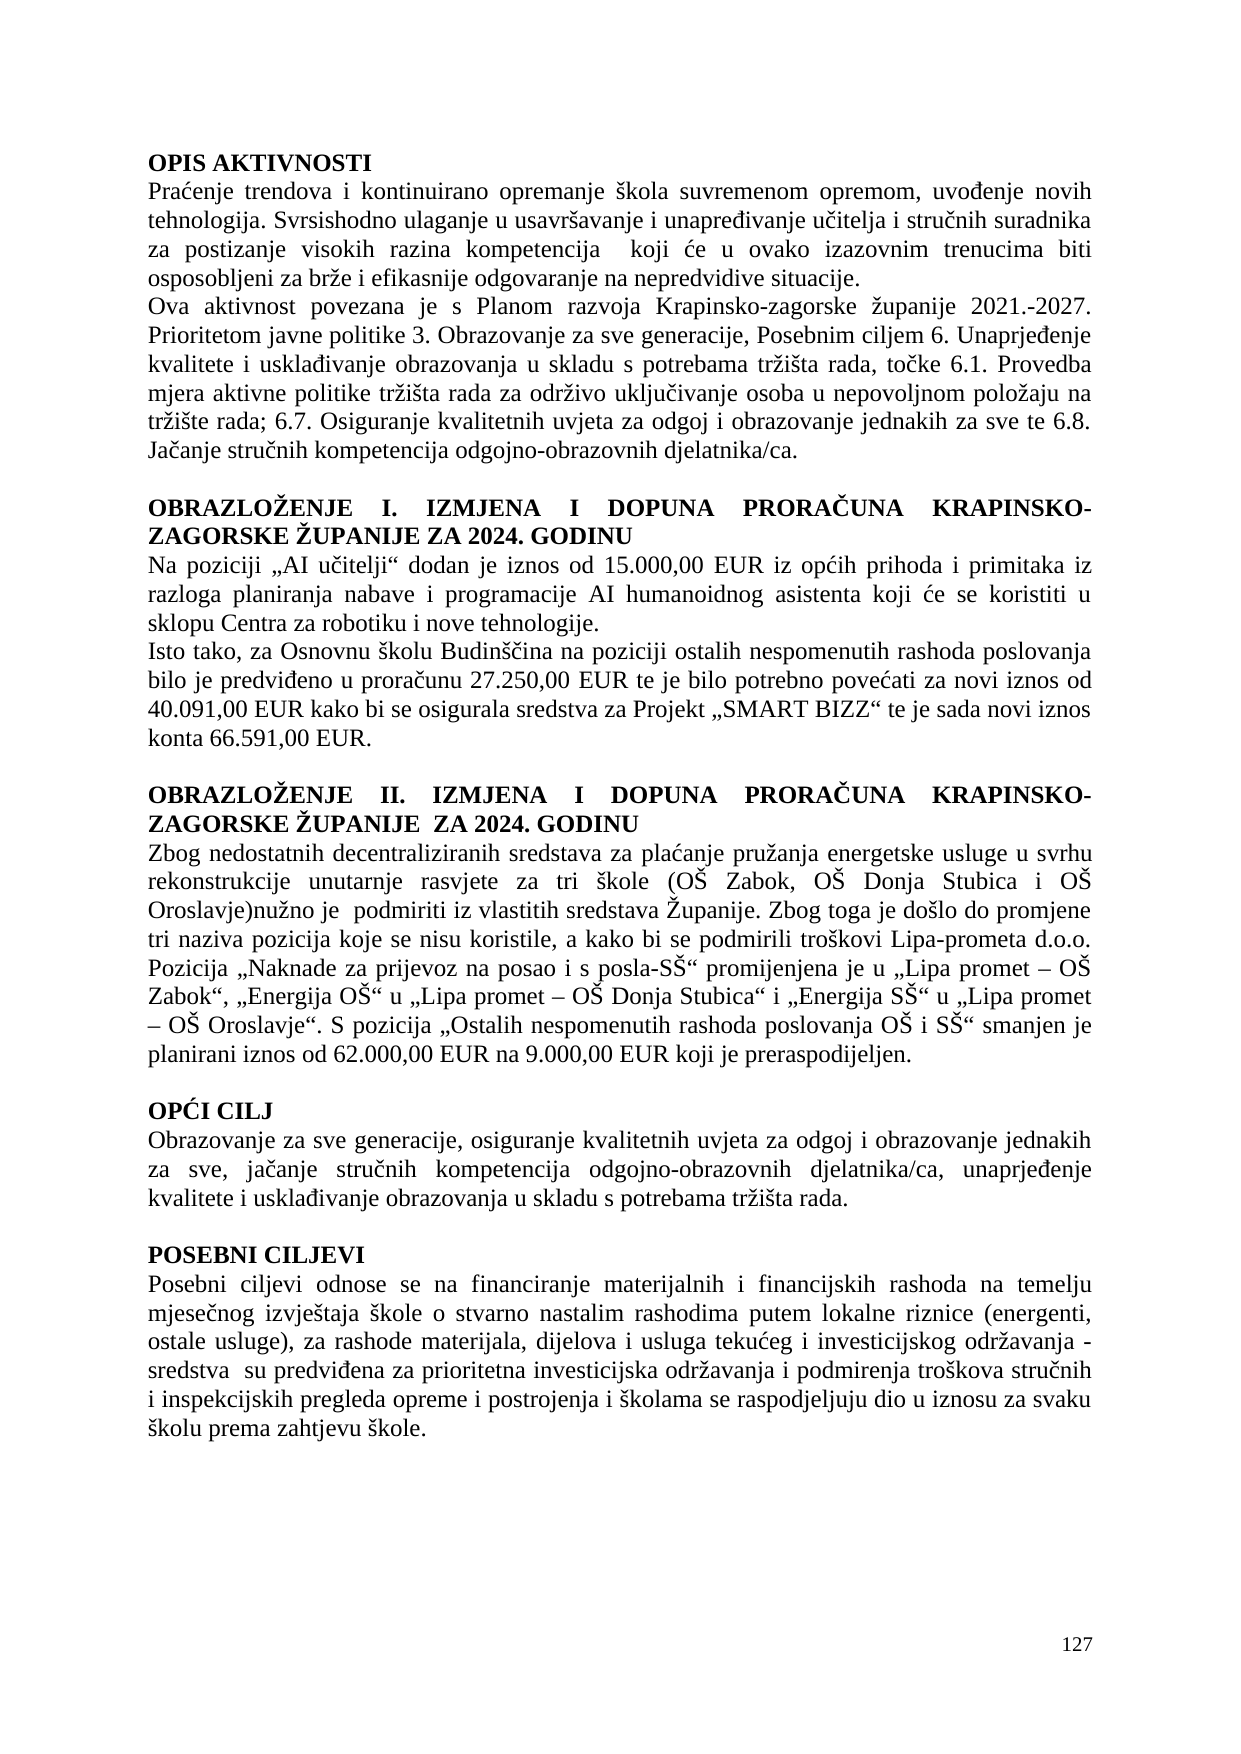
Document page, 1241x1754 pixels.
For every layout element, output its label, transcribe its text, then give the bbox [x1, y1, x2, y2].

text Obrazovanje za sve generacije, osiguranje kvalitetnih uvjeta za odgoj i obrazovanje jednakih za sve, jačanje stručnih kompetencija odgojno-obrazovnih djelatnika/ca, unaprjeđenje kvalitete i usklađivanje obrazovanja u skladu s potrebama tržišta rada. [148, 1125, 1093, 1211]
text Ova aktivnost povezana je s Planom razvoja Krapinsko-zagorske županije 2021.-2027. Prioritetom javne politike 3. Obrazovanje za sve generacije, Posebnim ciljem 6. Unaprjeđenje kvalitete i usklađivanje obrazovanja u skladu s potrebama tržišta rada, točke 6.1. Provedba mjera aktivne politike tržišta rada za održivo uključivanje osoba u nepovoljnom položaju na tržište rada; 6.7. Osiguranje kvalitetnih uvjeta za odgoj i obrazovanje jednakih za sve te 6.8. Jačanje stručnih kompetencija odgojno-obrazovnih djelatnika/ca. [148, 291, 1093, 464]
text OBRAZLOŽENJE I. IZMJENA I DOPUNA PRORAČUNA KRAPINSKO-ZAGORSKE ŽUPANIJE ZA 2024. GODINU [148, 493, 1093, 550]
text OPIS AKTIVNOSTI [148, 148, 1093, 176]
text OPĆI CILJ [148, 1096, 1093, 1125]
text Posebni ciljevi odnose se na financiranje materijalnih i financijskih rashoda na temelju mjesečnog izvještaja škole o stvarno nastalim rashodima putem lokalne riznice (energenti, ostale usluge), za rashode materijala, dijelova i usluga tekućeg i investicijskog održavanja -sredstva su predviđena za prioritetna investicijska održavanja i podmirenja troškova stručnih i inspekcijskih pregleda opreme i postrojenja i školama se raspodjeljuju dio u iznosu za svaku školu prema zahtjevu škole. [148, 1269, 1093, 1441]
text Zbog nedostatnih decentraliziranih sredstava za plaćanje pružanja energetske usluge u svrhu rekonstrukcije unutarnje rasvjete za tri škole (OŠ Zabok, OŠ Donja Stubica i OŠ Oroslavje)nužno je podmiriti iz vlastitih sredstava Županije. Zbog toga je došlo do promjene tri naziva pozicija koje se nisu koristile, a kako bi se podmirili troškovi Lipa-prometa d.o.o. Pozicija „Naknade za prijevoz na posao i s posla-SŠ“ promijenjena je u „Lipa promet – OŠ Zabok“, „Energija OŠ“ u „Lipa promet – OŠ Donja Stubica“ i „Energija SŠ“ u „Lipa promet – OŠ Oroslavje“. S pozicija „Ostalih nespomenutih rashoda poslovanja OŠ i SŠ“ smanjen je planirani iznos od 62.000,00 EUR na 9.000,00 EUR koji je preraspodijeljen. [148, 838, 1093, 1068]
text OBRAZLOŽENJE II. IZMJENA I DOPUNA PRORAČUNA KRAPINSKO-ZAGORSKE ŽUPANIJE ZA 2024. GODINU [148, 780, 1093, 838]
text Na poziciji „AI učitelji“ dodan je iznos od 15.000,00 EUR iz općih prihoda i primitaka iz razloga planiranja nabave i programacije AI humanoidnog asistenta koji će se koristiti u sklopu Centra za robotiku i nove tehnologije. [148, 550, 1093, 636]
text POSEBNI CILJEVI [148, 1240, 1093, 1269]
text Isto tako, za Osnovnu školu Budinščina na poziciji ostalih nespomenutih rashoda poslovanja bilo je predviđeno u proračunu 27.250,00 EUR te je bilo potrebno povećati za novi iznos od 40.091,00 EUR kako bi se osigurala sredstva za Projekt „SMART BIZZ“ te je sada novi iznos konta 66.591,00 EUR. [148, 636, 1093, 751]
text Praćenje trendova i kontinuirano opremanje škola suvremenom opremom, uvođenje novih tehnologija. Svrsishodno ulaganje u usavršavanje i unapređivanje učitelja i stručnih suradnika za postizanje visokih razina kompetencija koji će u ovako izazovnim trenucima biti osposobljeni za brže i efikasnije odgovaranje na nepredvidive situacije. [148, 176, 1093, 291]
